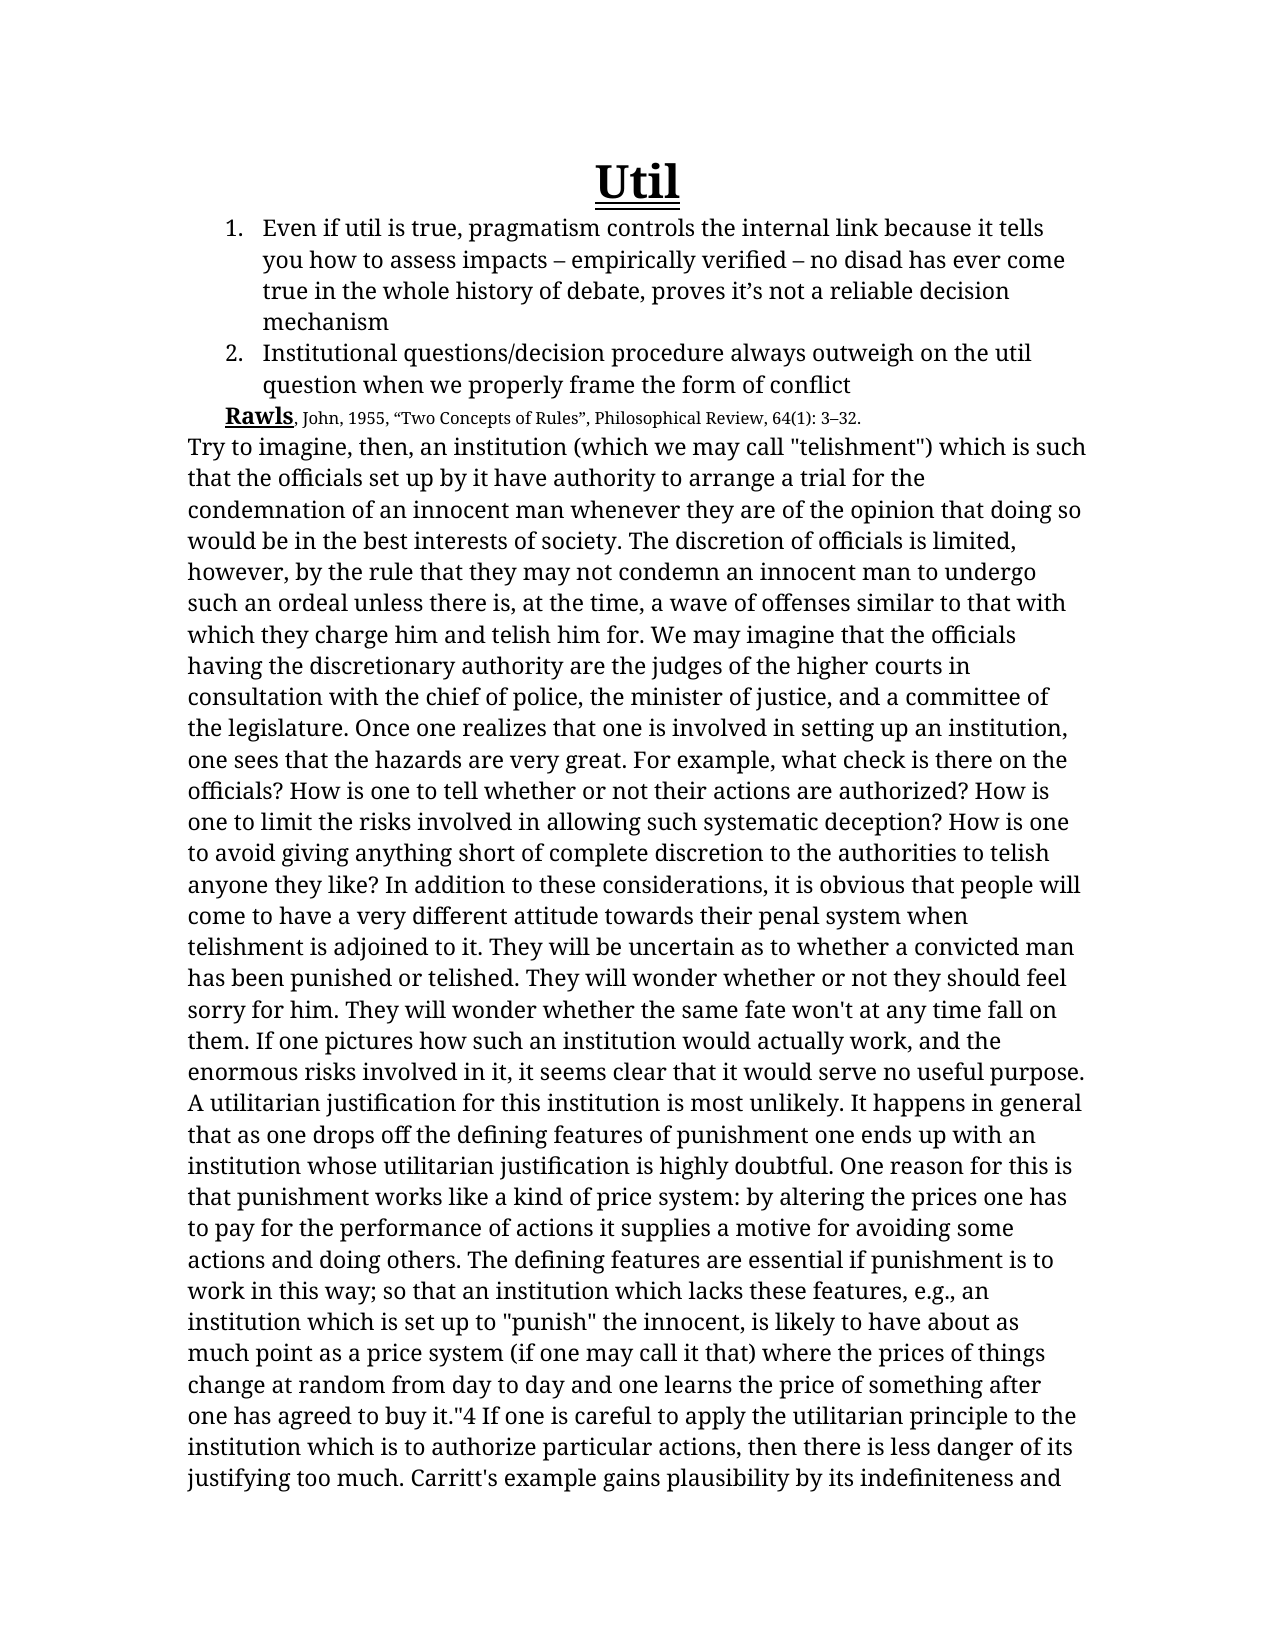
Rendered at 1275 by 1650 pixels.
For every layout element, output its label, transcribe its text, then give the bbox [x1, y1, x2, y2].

list Institutional questions/decision procedure always outweigh on the util question when we properly frame the form of conflict [225, 337, 1087, 400]
list Even if util is true, pragmatism controls the internal link because it tells you how to assess impacts – empirically verified – no disad has ever come true in the whole history of debate, proves it’s not a reliable decision mechanism [225, 212, 1087, 337]
subtitle Util [187, 150, 1087, 212]
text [187, 431, 1087, 1494]
text Rawls, John, 1955, “Two Concepts of Rules”, Philosophical Review, 64(1): 3–32. [225, 400, 1087, 431]
